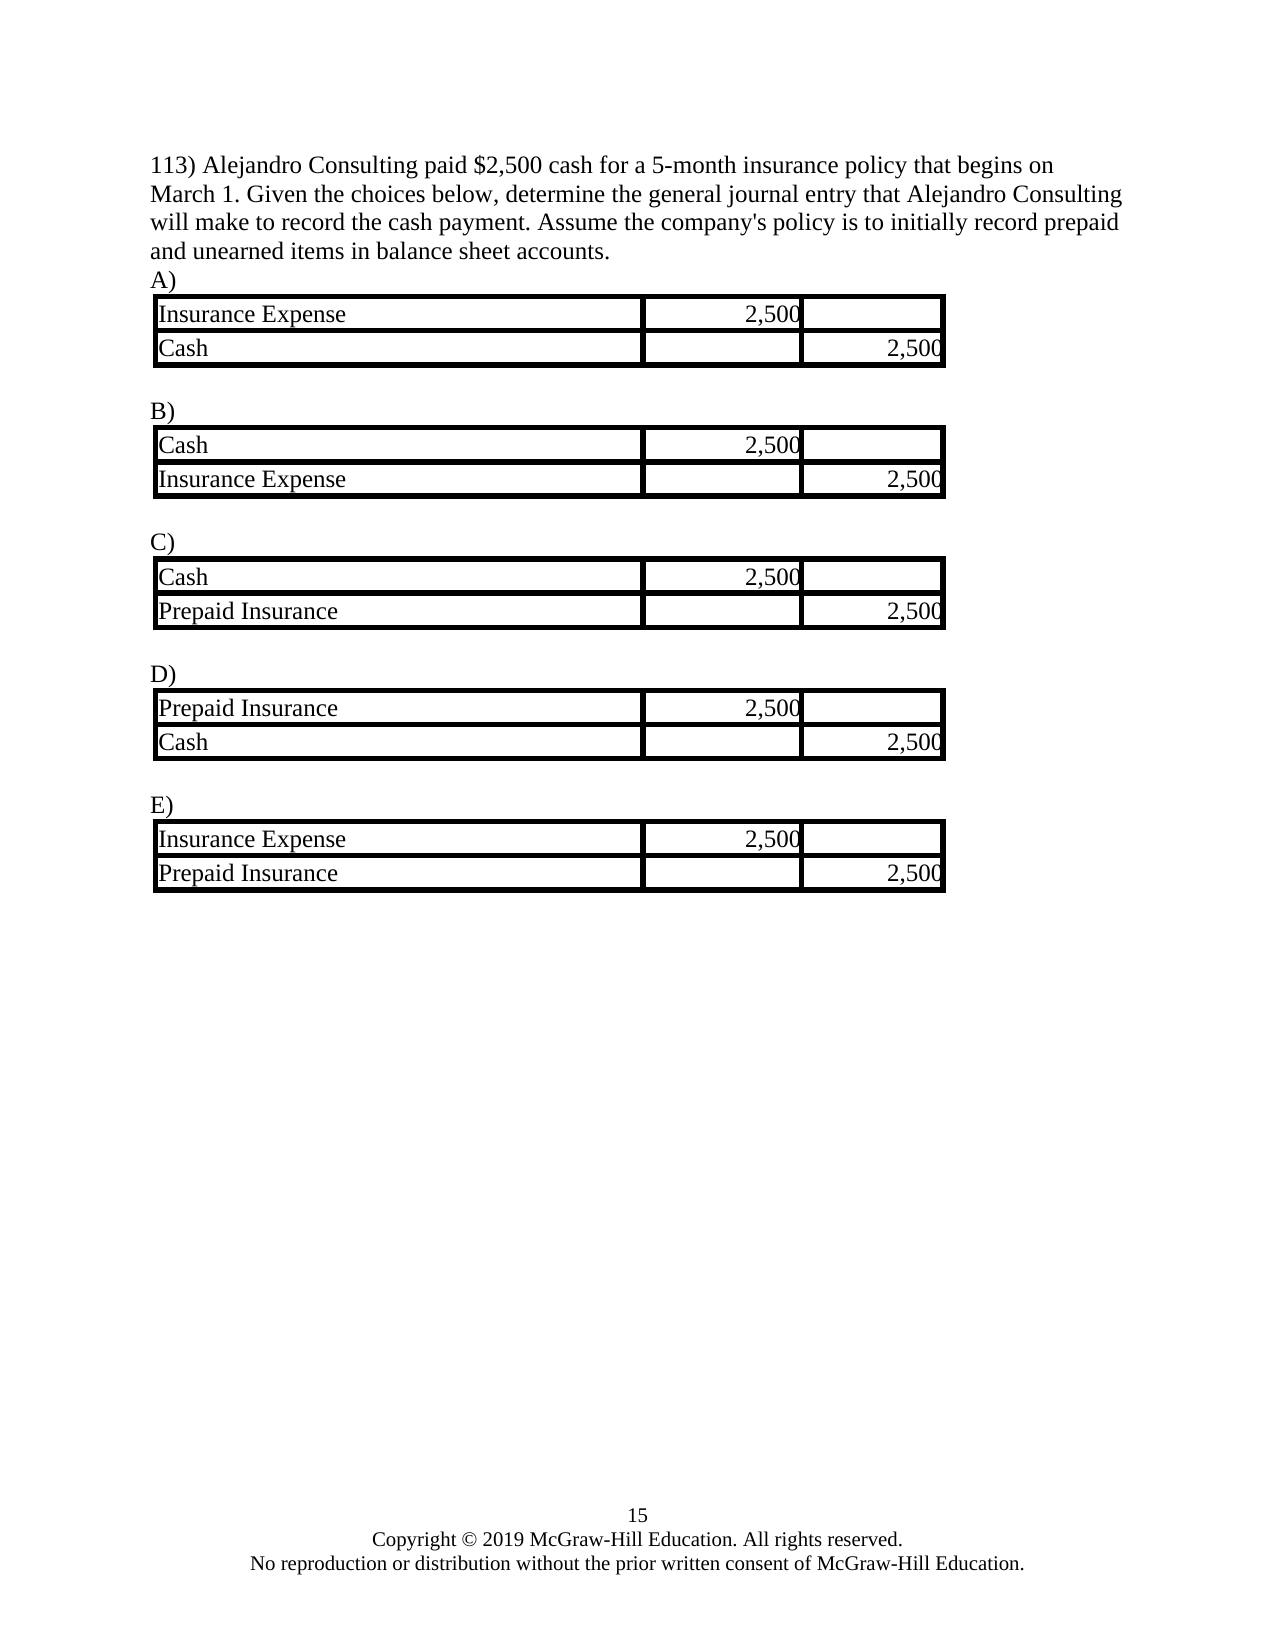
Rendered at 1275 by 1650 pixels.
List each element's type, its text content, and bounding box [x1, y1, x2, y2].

table_header 2,500 [646, 299, 799, 328]
table_header Insurance Expense [158, 824, 640, 853]
table_header [804, 824, 940, 853]
table_cell [646, 596, 799, 624]
text 113) Alejandro Consulting paid $2,500 cash for a 5-month insurance policy that begins on March 1. Given the choices below, determine the general journal entry that Alejandro Consulting will make to record the cash payment. Assume the company's policy is to initially record prepaid and unearned items in balance sheet accounts. [150, 150, 1125, 265]
table_header Prepaid Insurance [158, 693, 640, 722]
table_cell 2,500 [804, 596, 940, 624]
table_cell Cash [158, 333, 640, 362]
text C) [150, 527, 1125, 556]
table_cell Cash [158, 727, 640, 756]
table_header 2,500 [646, 824, 799, 853]
table_header [804, 693, 940, 722]
table_header 2,500 [646, 562, 799, 590]
text B) [150, 396, 1125, 425]
table_cell 2,500 [804, 333, 940, 362]
text D) [150, 659, 1125, 687]
table_cell Prepaid Insurance [158, 858, 640, 887]
table_header Insurance Expense [158, 299, 640, 328]
table_cell [646, 727, 799, 756]
table_cell Insurance Expense [158, 465, 640, 493]
table_cell 2,500 [804, 465, 940, 493]
table_header 2,500 [646, 693, 799, 722]
table_cell [646, 858, 799, 887]
table_cell [646, 333, 799, 362]
table_header Cash [158, 562, 640, 590]
table_cell Prepaid Insurance [158, 596, 640, 624]
text A) [150, 265, 1125, 294]
table_header 2,500 [646, 430, 799, 459]
text E) [150, 790, 1125, 819]
table_header [804, 299, 940, 328]
table_cell 2,500 [804, 727, 940, 756]
table_cell 2,500 [804, 858, 940, 887]
table_header [804, 562, 940, 590]
table_cell [646, 465, 799, 493]
table_header Cash [158, 430, 640, 459]
table_header [804, 430, 940, 459]
